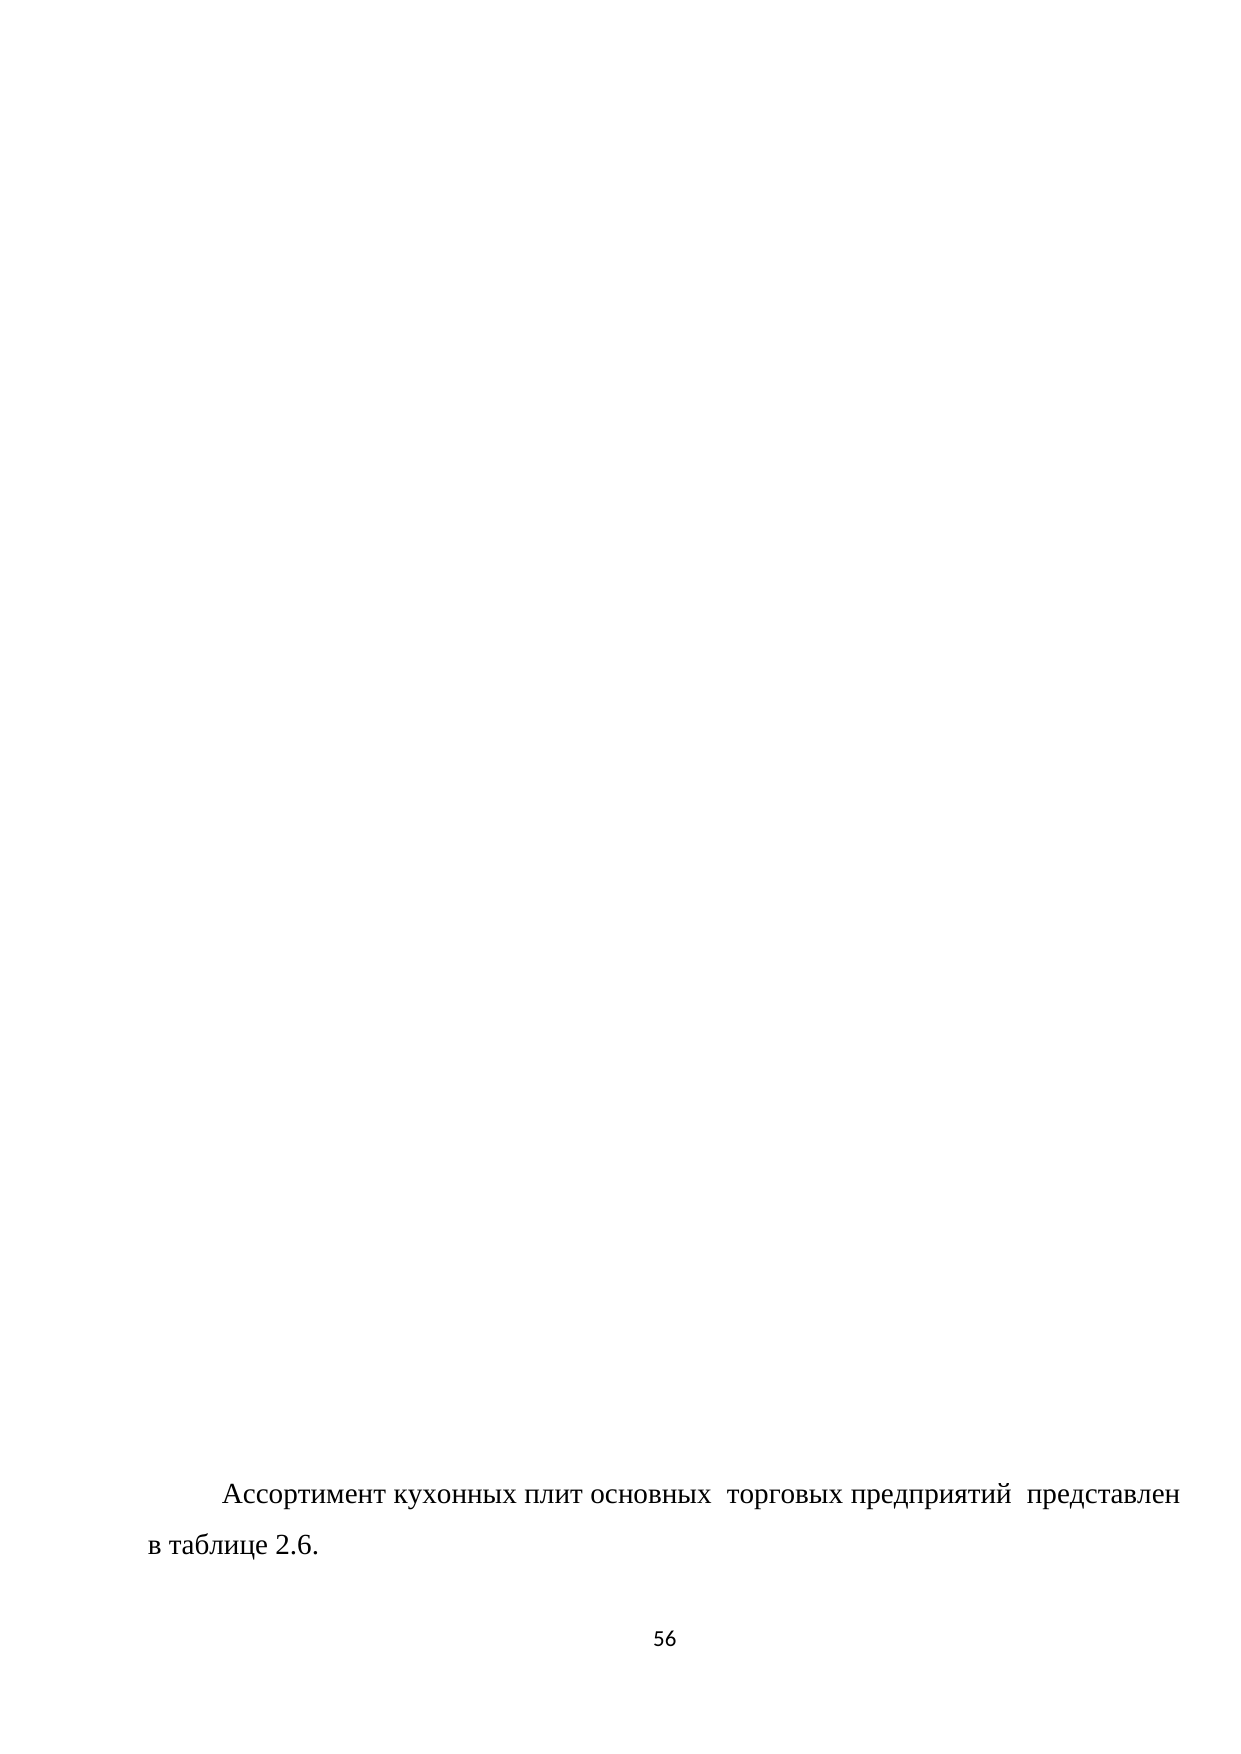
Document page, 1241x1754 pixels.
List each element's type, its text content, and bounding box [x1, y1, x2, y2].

text Ассортимент кухонных плит основных торговых предприятий представлен в таблице 2.6. [148, 1477, 1181, 1560]
